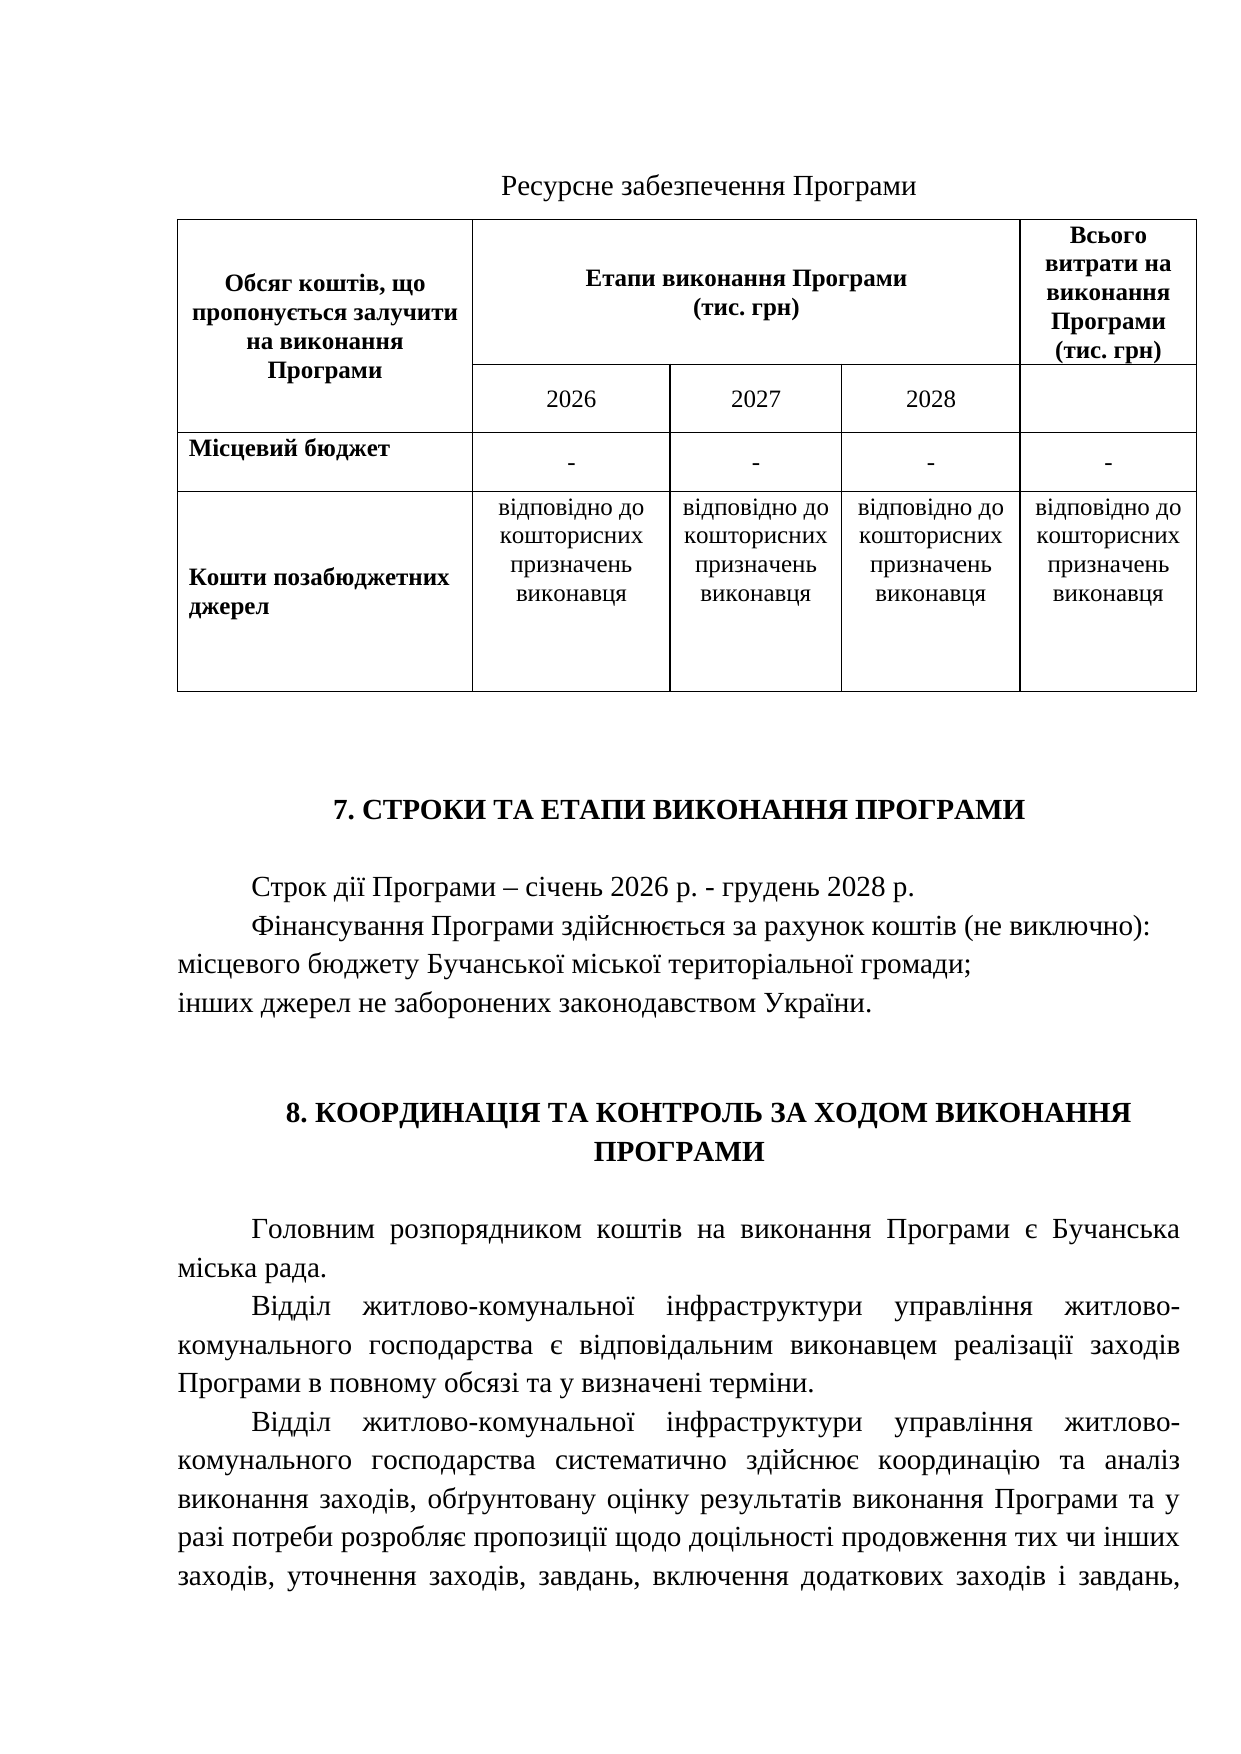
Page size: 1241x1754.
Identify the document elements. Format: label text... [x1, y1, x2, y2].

text Відділ житлово-комунальної інфраструктури управління житлово-комунального господарства є відповідальним виконавцем реалізації заходів Програми в повному обсязі та у визначені терміни. [177, 1288, 1181, 1399]
table_cell Кошти позабюджетних джерел [178, 492, 472, 691]
table_cell [1021, 365, 1196, 432]
table_cell відповідно до кошторисних призначень виконавця [1021, 492, 1196, 691]
table_cell 2027 [671, 365, 841, 432]
table_cell відповідно до кошторисних призначень виконавця [671, 492, 841, 691]
text Головним розпорядником коштів на виконання Програми є Бучанська міська рада. [177, 1211, 1181, 1283]
table_cell - [473, 433, 669, 491]
text інших джерел не заборонених законодавством України. [177, 985, 1181, 1018]
text Фінансування Програми здійснюється за рахунок коштів (не виключно): [177, 908, 1181, 941]
table_cell відповідно до кошторисних призначень виконавця [473, 492, 669, 691]
table_cell 2028 [842, 365, 1019, 432]
table_cell - [671, 433, 841, 491]
text місцевого бюджету Бучанської міської територіальної громади; [177, 946, 1181, 980]
table_header Всього витрати на виконання Програми (тис. грн) [1021, 220, 1196, 363]
list Ресурсне забезпечення Програми [177, 168, 1181, 202]
table_cell - [1021, 433, 1196, 491]
table_header Етапи виконання Програми (тис. грн) [473, 220, 1019, 363]
table_cell - [842, 433, 1019, 491]
text Строк дії Програми – січень 2026 р. - грудень 2028 р. [177, 869, 1181, 903]
table_header Обсяг коштів, що пропонується залучити на виконання Програми [178, 220, 472, 432]
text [177, 1404, 1181, 1592]
table_cell Місцевий бюджет [178, 433, 472, 491]
text 8. КООРДИНАЦІЯ ТА КОНТРОЛЬ ЗА ХОДОМ ВИКОНАННЯ ПРОГРАМИ [177, 1096, 1181, 1168]
text 7. СТРОКИ ТА ЕТАПИ ВИКОНАННЯ ПРОГРАМИ [177, 792, 1181, 826]
table_cell 2026 [473, 365, 669, 432]
table_cell відповідно до кошторисних призначень виконавця [842, 492, 1019, 691]
